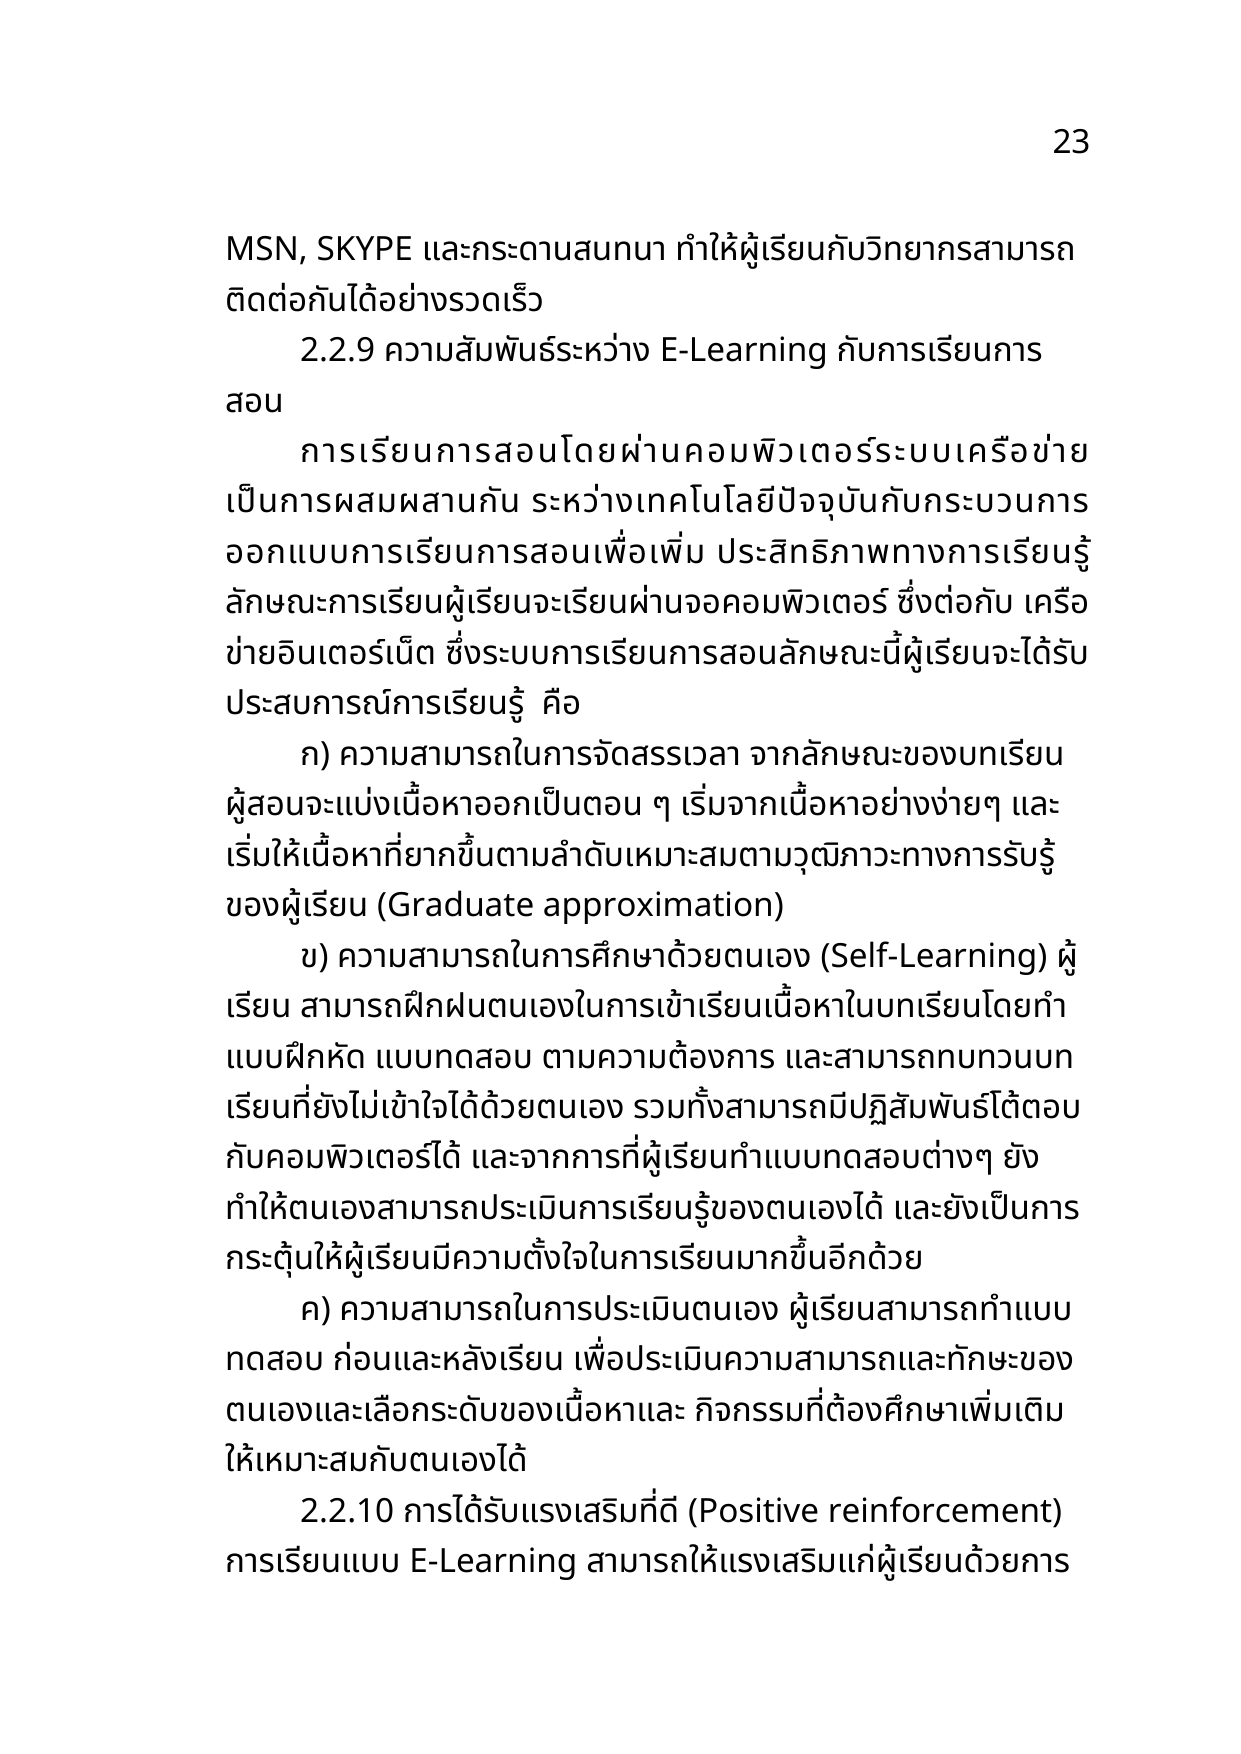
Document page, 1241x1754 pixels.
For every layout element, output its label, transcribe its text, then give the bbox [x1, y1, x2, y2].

text ค) ความสามารถในการประเมินตนเอง ผู้เรียนสามารถทำแบบทดสอบ ก่อนและหลังเรียน เพื่อประเมินความสามารถและทักษะของตนเองและเลือกระดับของเนื้อหาและ กิจกรรมที่ต้องศึกษาเพิ่มเติมให้เหมาะสมกับตนเองได้ [225, 1285, 1090, 1487]
text ก) ความสามารถในการจัดสรรเวลา จากลักษณะของบทเรียน ผู้สอนจะแบ่งเนื้อหาออกเป็นตอน ๆ เริ่มจากเนื้อหาอย่างง่ายๆ และเริ่มให้เนื้อหาที่ยากขึ้นตามลำดับเหมาะสมตามวุฒิภาวะทางการรับรู้ของผู้เรียน (Graduate approximation) [225, 729, 1090, 932]
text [225, 1487, 1090, 1588]
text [225, 225, 1090, 326]
text 2.2.9 ความสัมพันธ์ระหว่าง E-Learning กับการเรียนการสอน [225, 326, 1090, 427]
text ข) ความสามารถในการศึกษาด้วยตนเอง (Self-Learning) ผู้เรียน สามารถฝึกฝนตนเองในการเข้าเรียนเนื้อหาในบทเรียนโดยทำแบบฝึกหัด แบบทดสอบ ตามความต้องการ และสามารถทบทวนบทเรียนที่ยังไม่เข้าใจได้ด้วยตนเอง รวมทั้งสามารถมีปฏิสัมพันธ์โต้ตอบกับคอมพิวเตอร์ได้ และจากการที่ผู้เรียนทำแบบทดสอบต่างๆ ยังทำให้ตนเองสามารถประเมินการเรียนรู้ของตนเองได้ และยังเป็นการกระตุ้นให้ผู้เรียนมีความตั้งใจในการเรียนมากขึ้นอีกด้วย [225, 932, 1090, 1285]
text การเรียนการสอนโดยผ่านคอมพิวเตอร์ระบบเครือข่าย เป็นการผสมผสานกัน ระหว่างเทคโนโลยีปัจจุบันกับกระบวนการออกแบบการเรียนการสอนเพื่อเพิ่ม ประสิทธิภาพทางการเรียนรู้ ลักษณะการเรียนผู้เรียนจะเรียนผ่านจอคอมพิวเตอร์ ซึ่งต่อกับ เครือข่ายอินเตอร์เน็ต ซึ่งระบบการเรียนการสอนลักษณะนี้ผู้เรียนจะได้รับประสบการณ์การเรียนรู้ คือ [225, 427, 1090, 729]
